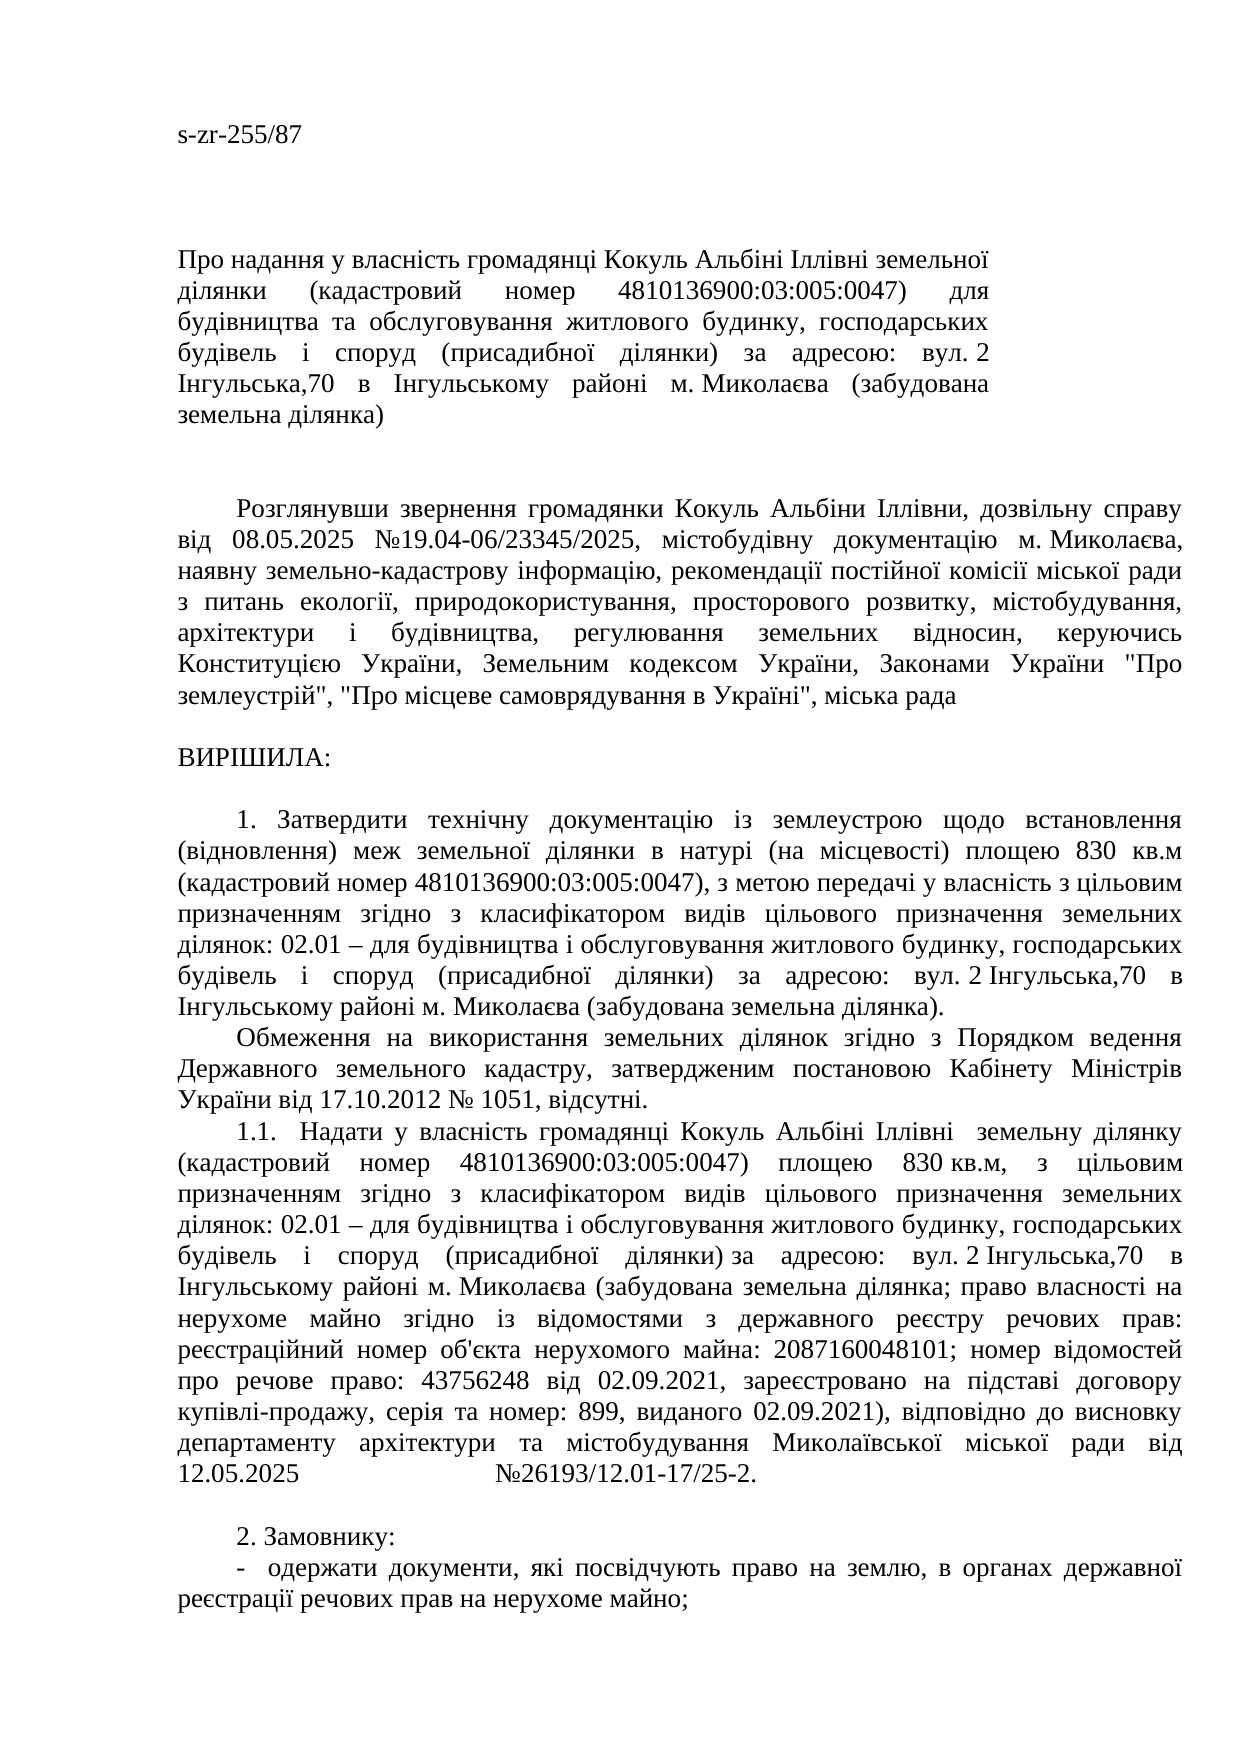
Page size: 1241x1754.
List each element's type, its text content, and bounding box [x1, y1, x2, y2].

text 1.1. Надати у власність громадянці Кокуль Альбіні Іллівні земельну ділянку (кадастровий номер 4810136900:03:005:0047) площею 830 кв.м, з цільовим призначенням згідно з класифікатором видів цільового призначення земельних ділянок: 02.01 – для будівництва і обслуговування житлового будинку, господарських будівель і споруд (присадибної ділянки) за адресою: вул. 2 Інгульська,70 в Інгульському районі м. Миколаєва (забудована земельна ділянка; право власності на нерухоме майно згідно із відомостями з державного реєстру речових прав: реєстраційний номер об'єкта нерухомого майна: 2087160048101; номер відомостей про речове право: 43756248 від 02.09.2021, зареєстровано на підставі договору купівлі-продажу, серія та номер: 899, виданого 02.09.2021), відповідно до висновку департаменту архітектури та містобудування Миколаївської міської ради від 12.05.2025 №26193/12.01-17/25-2. [177, 1115, 1183, 1488]
text 2. Замовнику: [177, 1520, 1183, 1551]
text Про надання у власність громадянці Кокуль Альбіні Іллівні земельної ділянки (кадастровий номер 4810136900:03:005:0047) для будівництва та обслуговування житлового будинку, господарських будівель і споруд (присадибної ділянки) за адресою: вул. 2 Інгульська,70 в Інгульському районі м. Миколаєва (забудована земельна ділянка) [177, 243, 989, 429]
text 1. Затвердити технічну документацію із землеустрою щодо встановлення (відновлення) меж земельної ділянки в натурі (на місцевості) площею 830 кв.м (кадастровий номер 4810136900:03:005:0047), з метою передачі у власність з цільовим призначенням згідно з класифікатором видів цільового призначення земельних ділянок: 02.01 – для будівництва і обслуговування житлового будинку, господарських будівель і споруд (присадибної ділянки) за адресою: вул. 2 Інгульська,70 в Інгульському районі м. Миколаєва (забудована земельна ділянка). [177, 803, 1183, 1021]
text Обмеження на використання земельних ділянок згідно з Порядком ведення Державного земельного кадастру, затвердженим постановою Кабінету Міністрів України від 17.10.2012 № 1051, відсутні. [177, 1021, 1183, 1115]
text - одержати документи, які посвідчують право на землю, в органах державної реєстрації речових прав на нерухоме майно; [177, 1551, 1183, 1613]
text Розглянувши звернення громадянки Кокуль Альбіни Іллівни, дозвільну справу від 08.05.2025 №19.04-06/23345/2025, містобудівну документацію м. Миколаєва, наявну земельно-кадастрову інформацію, рекомендації постійної комісії міської ради з питань екології, природокористування, просторового розвитку, містобудування, архітектури і будівництва, регулювання земельних відносин, керуючись Конституцією України, Земельним кодексом України, Законами України "Про землеустрій", "Про місцеве самоврядування в Україні", міська рада [177, 492, 1183, 710]
text ВИРІШИЛА: [177, 741, 1183, 772]
text s-zr-255/87 [177, 118, 1183, 149]
